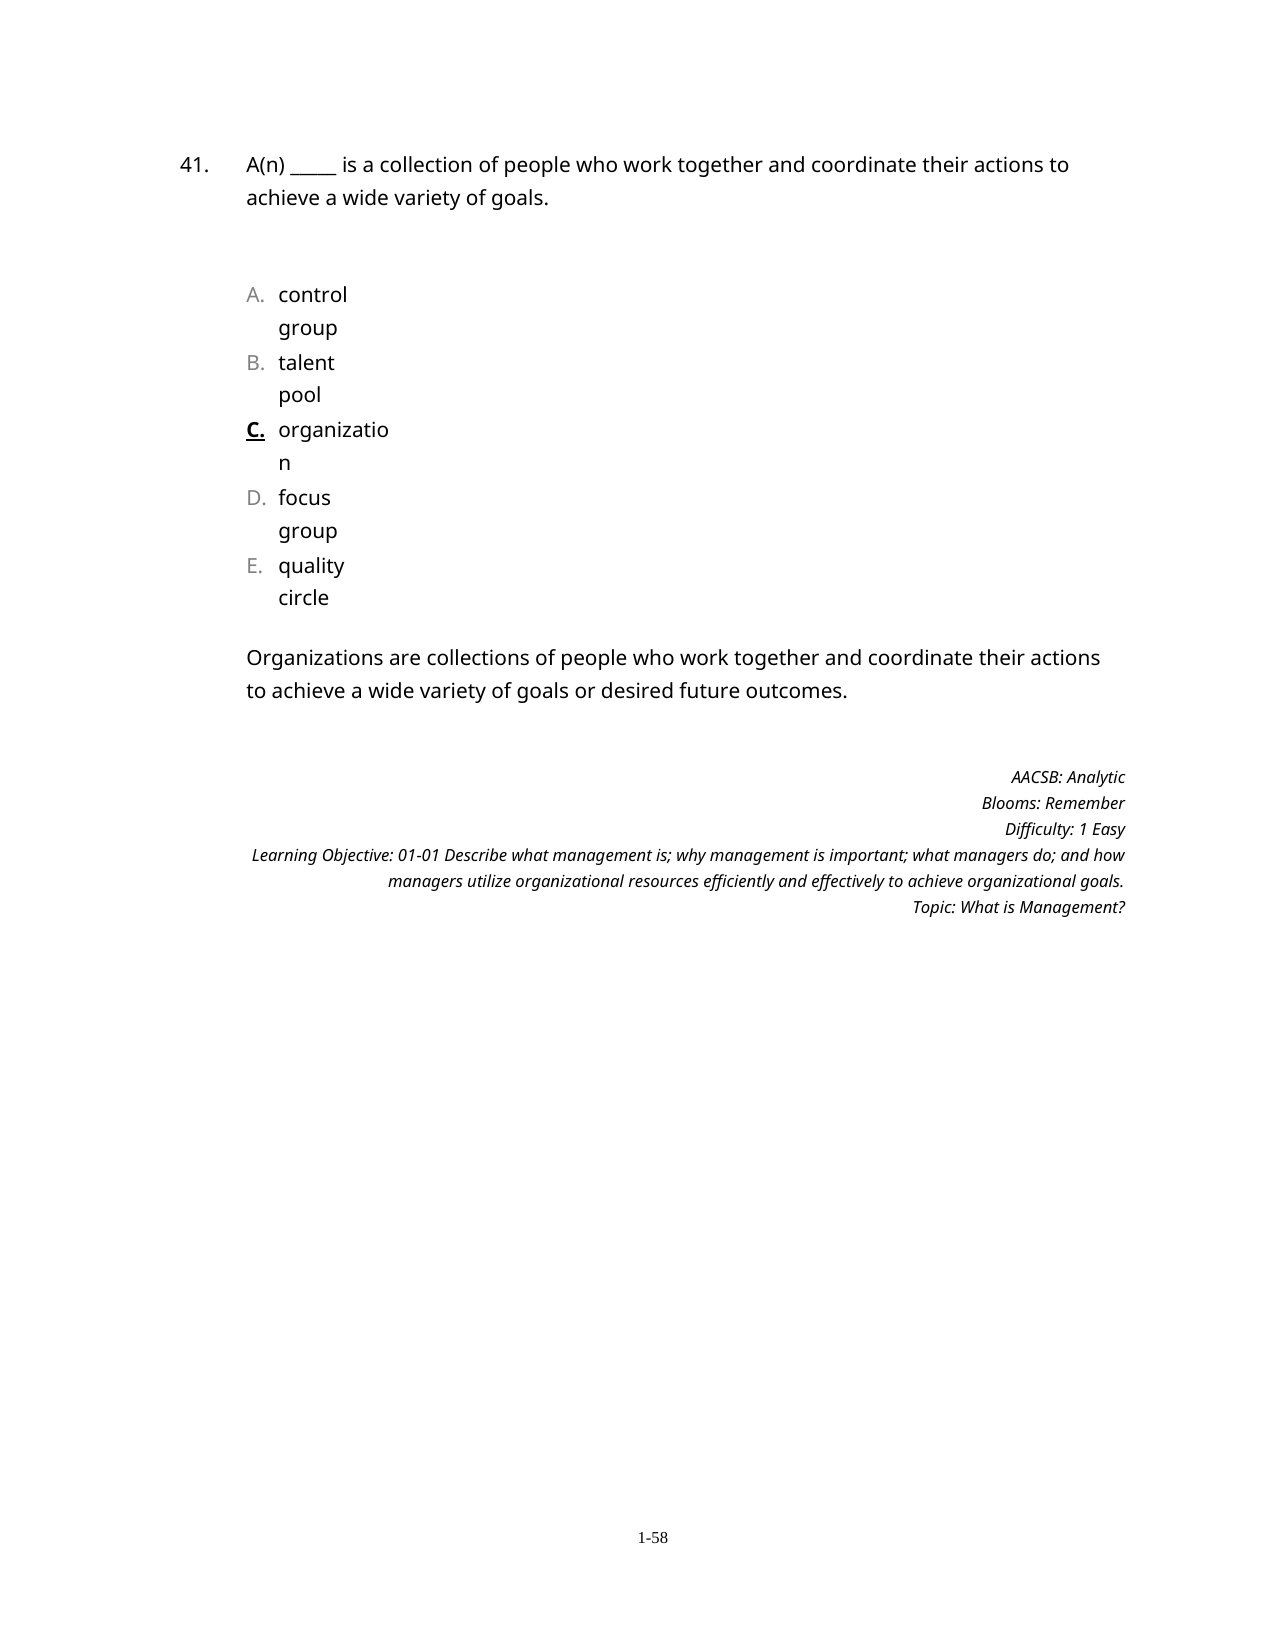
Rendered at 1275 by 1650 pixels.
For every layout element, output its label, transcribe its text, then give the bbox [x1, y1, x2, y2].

table_header AACSB: Analytic Blooms: Remember Difficulty: 1 Easy Learning Objective: 01-01 Describe what management is; why management is important; what managers do; and how managers utilize organizational resources efficiently and effectively to achieve organizational goals. Topic: What is Management? [180, 765, 1125, 954]
table_header A(n) _____ is a collection of people who work together and coordinate their actions to achieve a wide variety of goals. Organizations are collections of people who work together and coordinate their actions to achieve a wide variety of goals or desired future outcomes. [246, 150, 1125, 736]
table_header 41. [180, 150, 246, 736]
